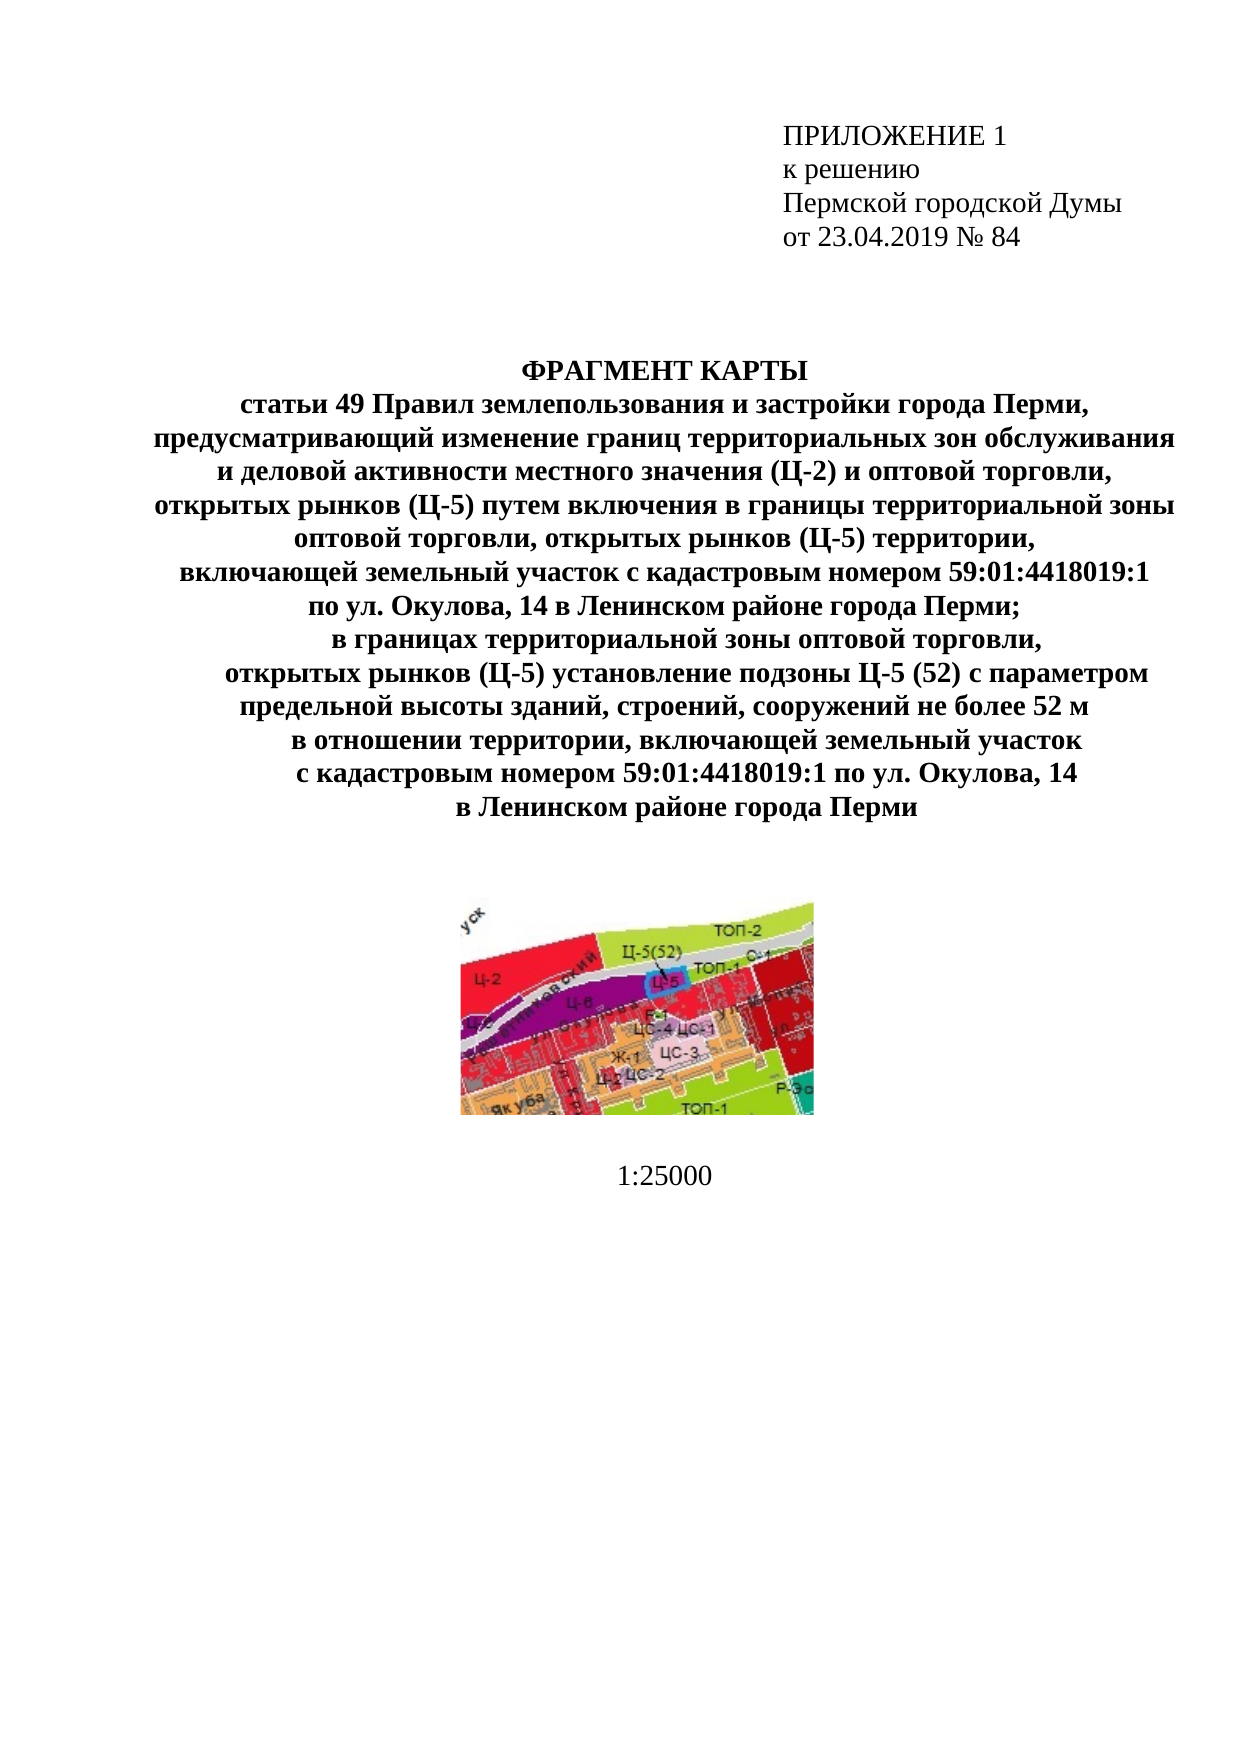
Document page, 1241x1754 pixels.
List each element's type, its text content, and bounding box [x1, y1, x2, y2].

text с кадастровым номером 59:01:4418019:1 по ул. Окулова, 14 [148, 755, 1181, 789]
text статьи 49 Правил землепользования и застройки города Перми, [148, 386, 1181, 420]
text открытых рынков (Ц-5) установление подзоны Ц-5 (52) c параметром предельной высоты зданий, строений, сооружений не более 52 м [148, 655, 1181, 722]
text к решению [783, 152, 1181, 185]
text ПРИЛОЖЕНИЕ 1 [783, 118, 1181, 152]
text включающей земельный участок с кадастровым номером 59:01:4418019:1 [148, 554, 1181, 588]
text Пермской городской Думы [783, 185, 1181, 219]
text в границах территориальной зоны оптовой торговли, [148, 621, 1181, 655]
text 1:25000 [148, 1158, 1181, 1191]
text в отношении территории, включающей земельный участок [148, 722, 1181, 755]
text от 23.04.2019 № 84 [783, 219, 1181, 252]
text в Ленинском районе города Перми [148, 789, 1181, 822]
text предусматривающий изменение границ территориальных зон обслуживания и деловой активности местного значения (Ц-2) и оптовой торговли, [148, 420, 1181, 487]
picture [460, 897, 814, 1115]
text ФРАГМЕНТ КАРТЫ [148, 353, 1181, 386]
text по ул. Окулова, 14 в Ленинском районе города Перми; [148, 588, 1181, 621]
text открытых рынков (Ц-5) путем включения в границы территориальной зоны оптовой торговли, открытых рынков (Ц-5) территории, [148, 487, 1181, 554]
